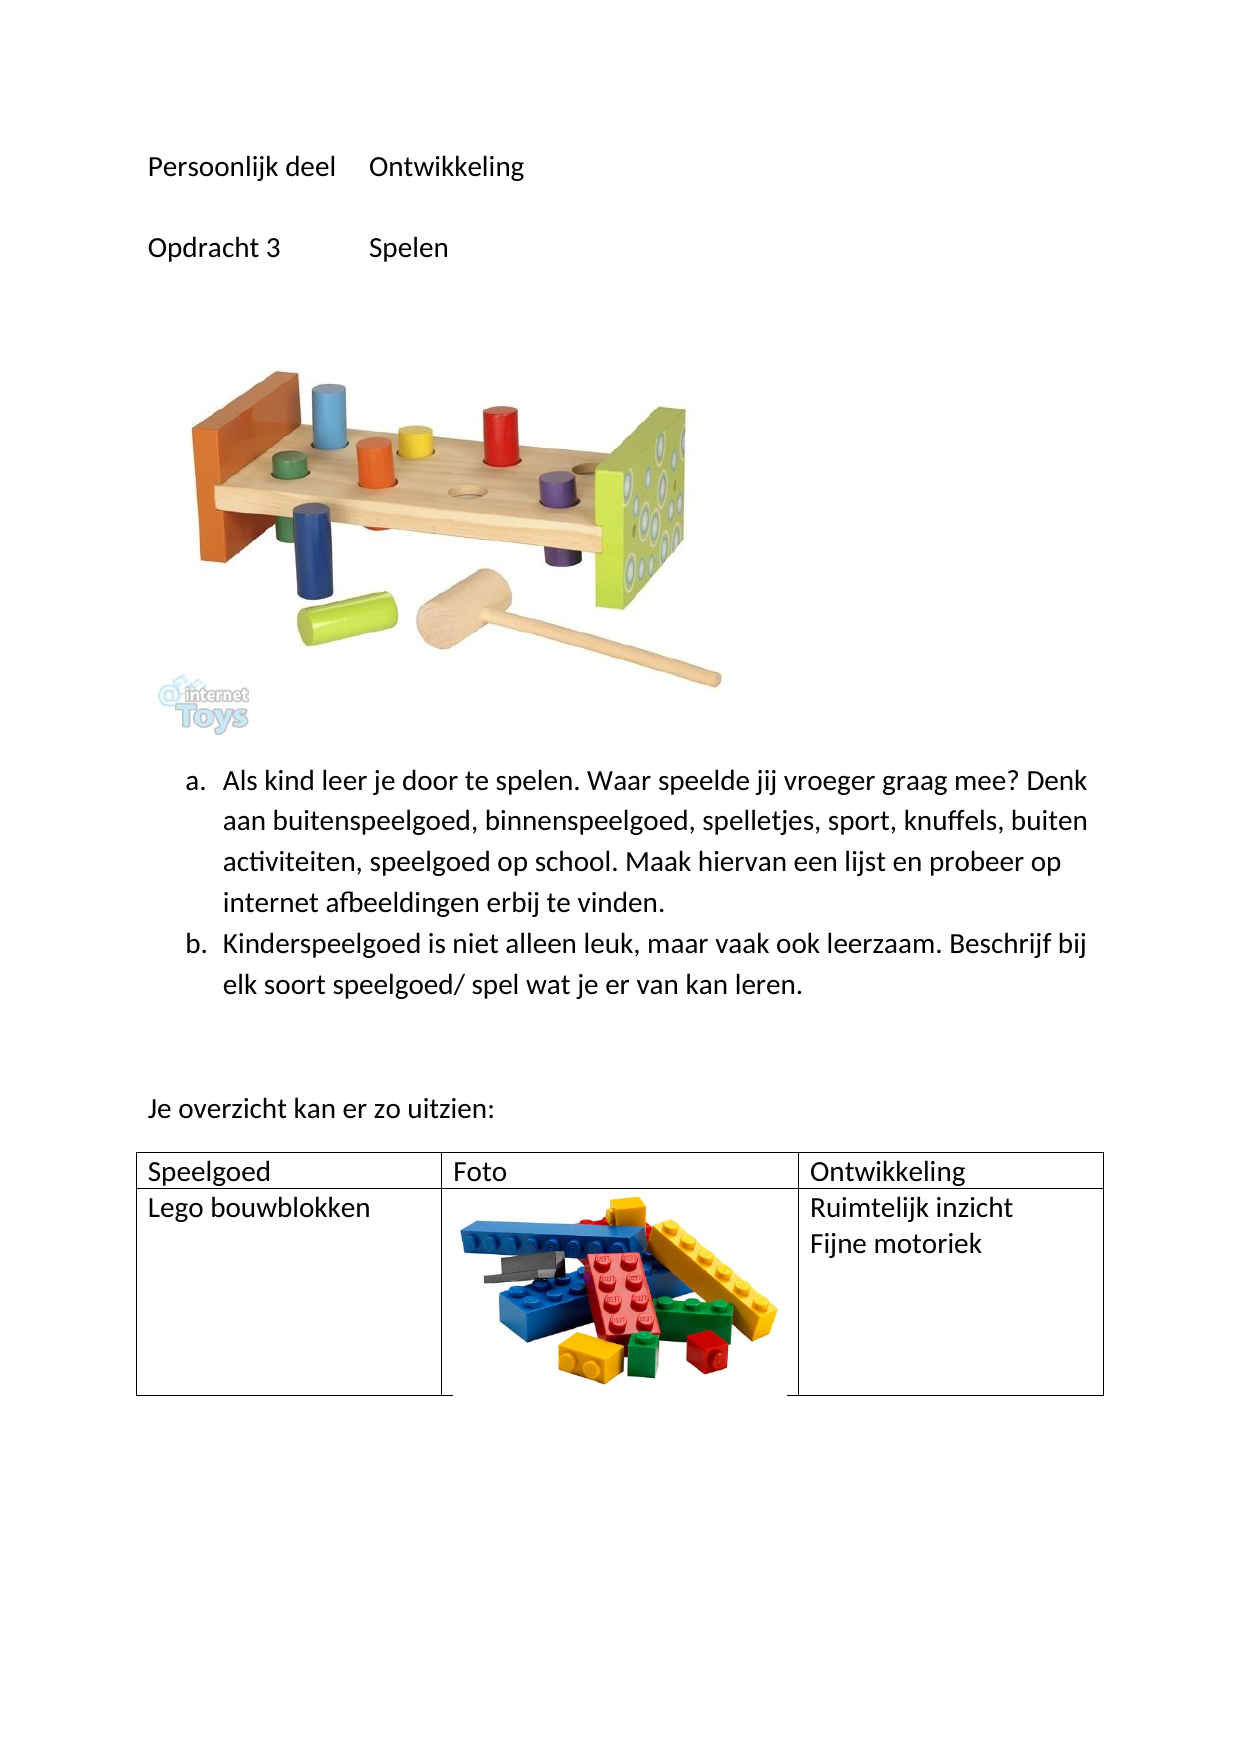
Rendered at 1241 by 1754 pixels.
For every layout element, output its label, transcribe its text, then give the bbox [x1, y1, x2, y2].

table_cell Lego bouwblokken [137, 1189, 441, 1395]
picture [147, 291, 742, 737]
table_cell [442, 1189, 453, 1395]
list Kinderspeelgoed is niet alleen leuk, maar vaak ook leerzaam. Beschrijf bij elk soort speelgoed/ spel wat je er van kan leren. [185, 925, 1093, 1002]
table_header Speelgoed [137, 1153, 441, 1188]
picture [453, 1189, 787, 1396]
table_header Foto [442, 1153, 798, 1188]
table_cell Ruimtelijk inzicht Fijne motoriek [799, 1189, 1103, 1395]
table_cell [787, 1189, 798, 1395]
list Als kind leer je door te spelen. Waar speelde jij vroeger graag mee? Denk aan buitenspeelgoed, binnenspeelgoed, spelletjes, sport, knuffels, buiten activiteiten, speelgoed op school. Maak hiervan een lijst en probeer op internet afbeeldingen erbij te vinden. [185, 762, 1093, 920]
table_header Ontwikkeling [799, 1153, 1103, 1188]
text Persoonlijk deel Ontwikkeling Opdracht 3 Spelen [148, 148, 1093, 265]
text Je overzicht kan er zo uitzien: [148, 1090, 1093, 1125]
